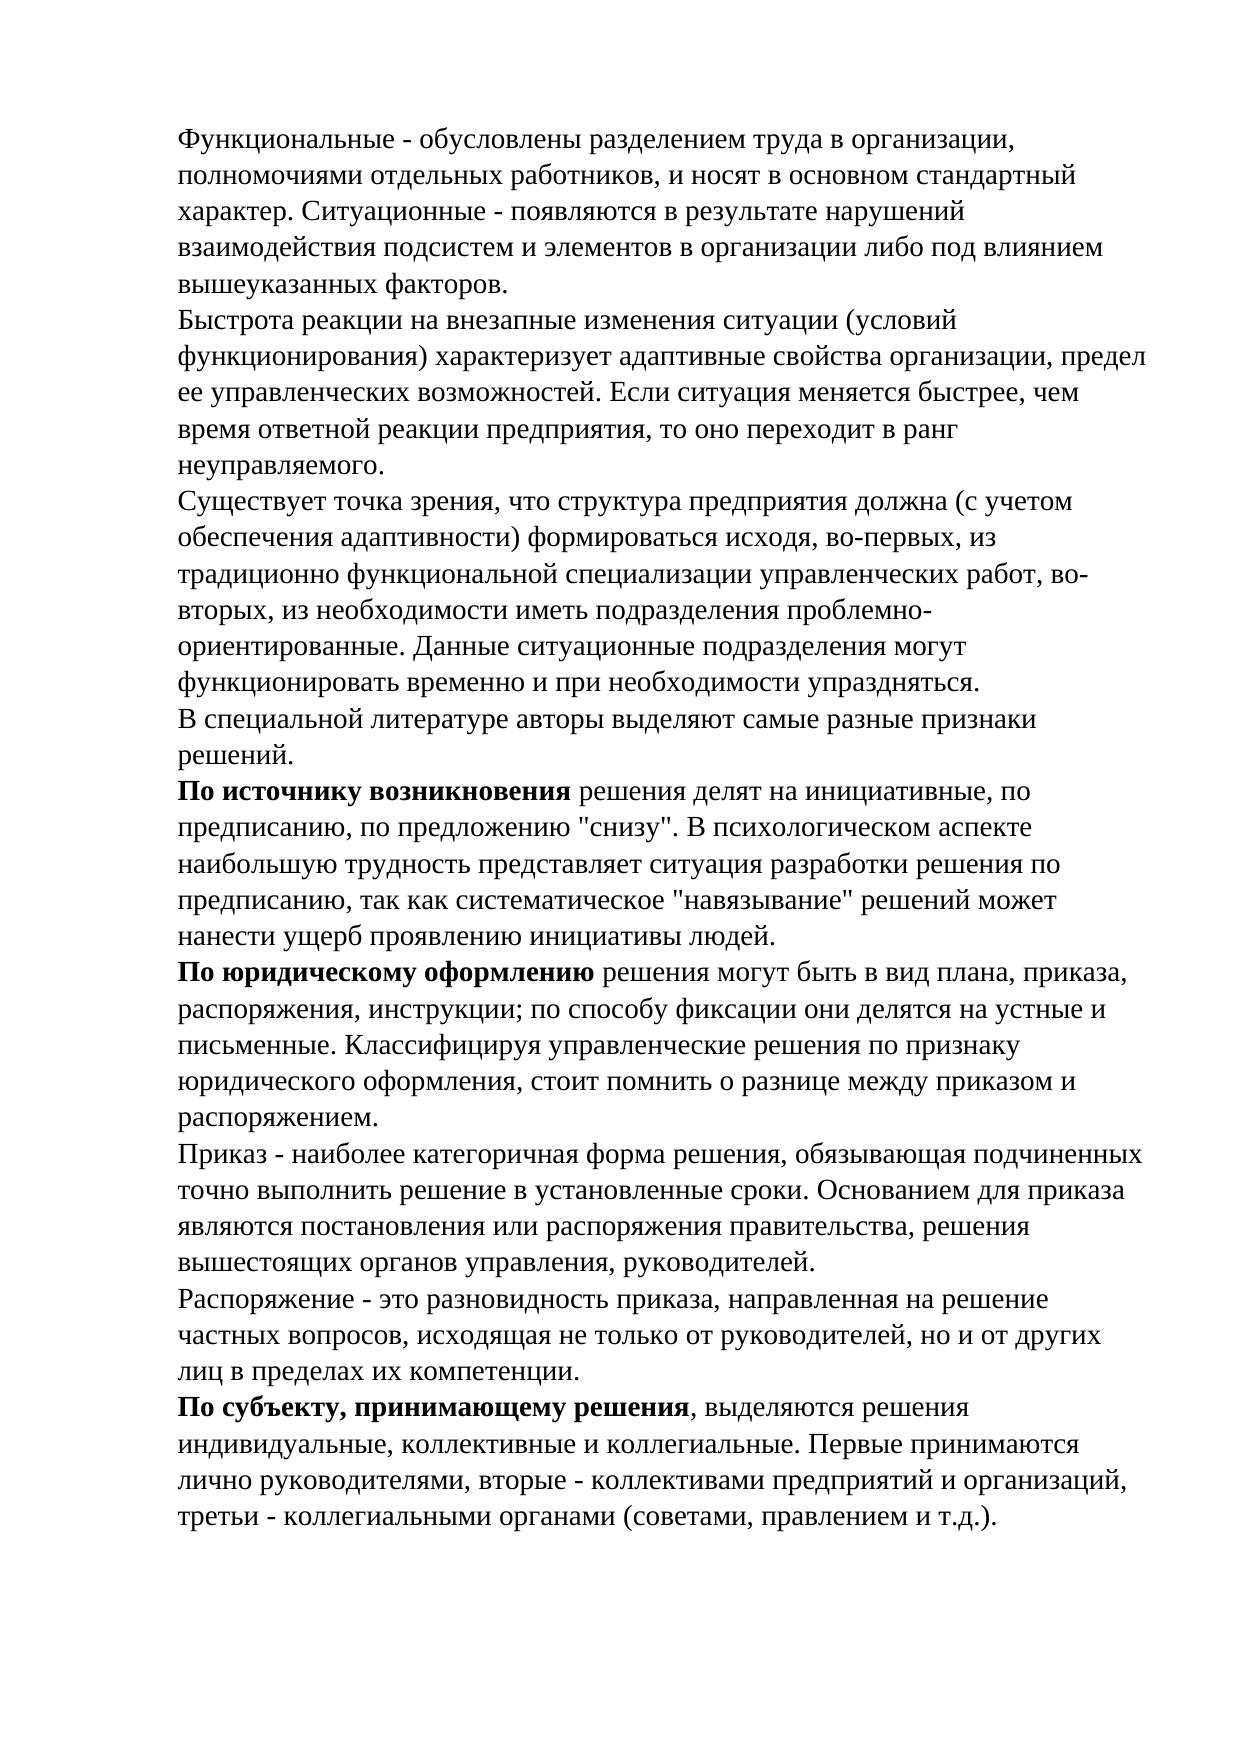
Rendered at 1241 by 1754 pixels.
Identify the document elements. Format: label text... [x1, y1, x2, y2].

text В специальной литературе авторы выделяют самые разные признаки решений. [177, 698, 1152, 771]
text Существует точка зрения, что структура предприятия должна (с учетом обеспечения адаптивности) формироваться исходя, во-первых, из традиционно функциональной специализации управленческих работ, во-вторых, из необходимости иметь подразделения проблемно-ориентированные. Данные ситуационные подразделения могут функционировать временно и при необходимости упраздняться. [177, 481, 1152, 698]
text Функциональные - обусловлены разделением труда в организации, полномочиями отдельных работников, и носят в основном стандартный характер. Ситуационные - появляются в результате нарушений взаимодействия подсистем и элементов в организации либо под влиянием вышеуказанных факторов. [177, 118, 1152, 299]
text Распоряжение - это разновидность приказа, направленная на решение частных вопросов, исходящая не только от руководителей, но и от других лиц в пределах их компетенции. [177, 1278, 1152, 1387]
text По субъекту, принимающему решения, выделяются решения индивидуальные, коллективные и коллегиальные. Первые принимаются лично руководителями, вторые - коллективами предприятий и организаций, третьи - коллегиальными органами (советами, правлением и т.д.). [177, 1387, 1152, 1532]
text По юридическому оформлению решения могут быть в вид плана, приказа, распоряжения, инструкции; по способу фиксации они делятся на устные и письменные. Классифицируя управленческие решения по признаку юридического оформления, стоит помнить о разнице между приказом и распоряжением. [177, 952, 1152, 1133]
text По источнику возникновения решения делят на инициативные, по предписанию, по предложению "снизу". В психологическом аспекте наибольшую трудность представляет ситуация разработки решения по предписанию, так как систематическое "навязывание" решений может нанести ущерб проявлению инициативы людей. [177, 771, 1152, 952]
text Быстрота реакции на внезапные изменения ситуации (условий функционирования) характеризует адаптивные свойства организации, предел ее управленческих возможностей. Если ситуация меняется быстрее, чем время ответной реакции предприятия, то оно переходит в ранг неуправляемого. [177, 299, 1152, 481]
text Приказ - наиболее категоричная форма решения, обязывающая подчиненных точно выполнить решение в установленные сроки. Основанием для приказа являются постановления или распоряжения правительства, решения вышестоящих органов управления, руководителей. [177, 1133, 1152, 1278]
